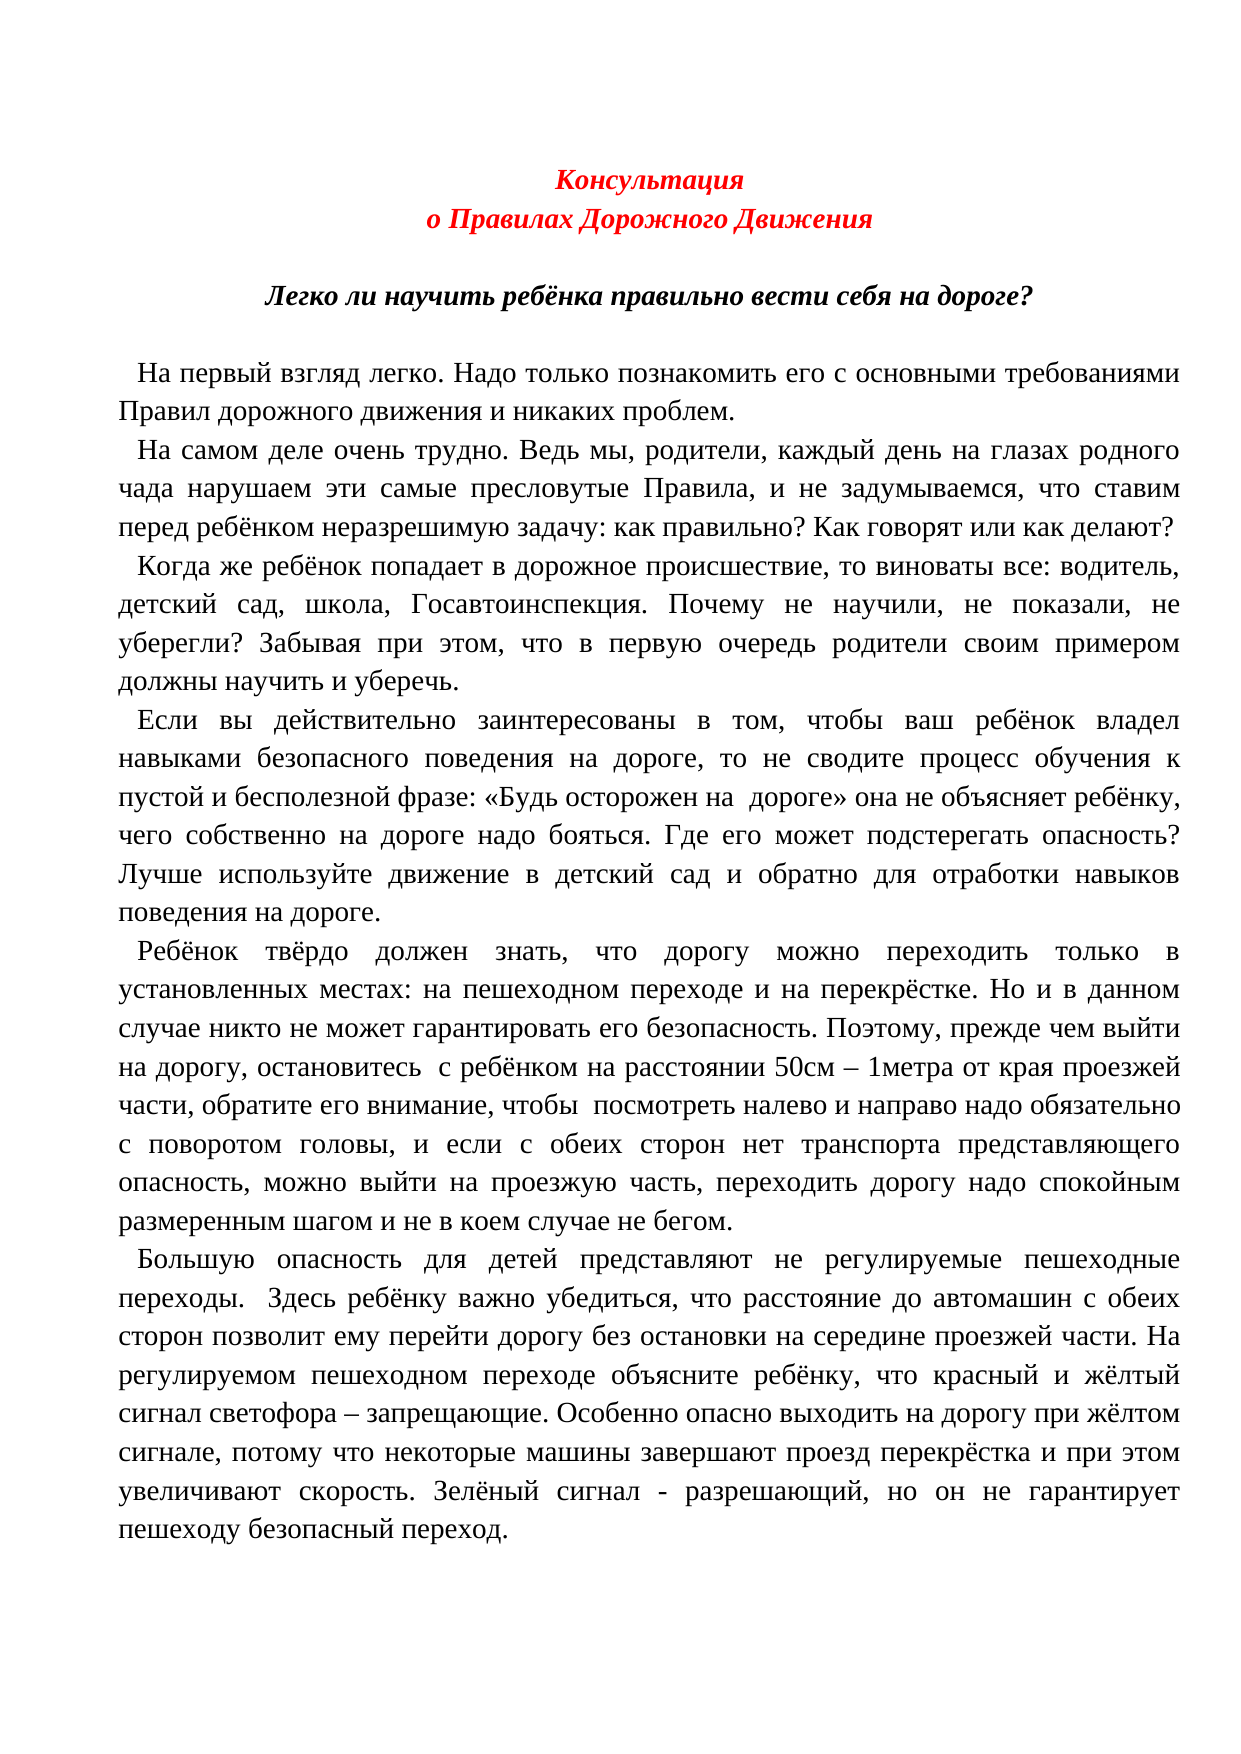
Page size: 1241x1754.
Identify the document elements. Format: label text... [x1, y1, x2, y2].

text Легко ли научить ребёнка правильно вести себя на дороге? [118, 278, 1181, 311]
text Ребёнок твёрдо должен знать, что дорогу можно переходить только в установленных местах: на пешеходном переходе и на перекрёстке. Но и в данном случае никто не может гарантировать его безопасность. Поэтому, прежде чем выйти на дорогу, остановитесь с ребёнком на расстоянии 50см – 1метра от края проезжей части, обратите его внимание, чтобы посмотреть налево и направо надо обязательно с поворотом головы, и если с обеих сторон нет транспорта представляющего опасность, можно выйти на проезжую часть, переходить дорогу надо спокойным размеренным шагом и не в коем случае не бегом. [118, 933, 1181, 1236]
text о Правилах Дорожного Движения [118, 201, 1181, 234]
text Консультация [118, 162, 1181, 196]
text Когда же ребёнок попадает в дорожное происшествие, то виноваты все: водитель, детский сад, школа, Госавтоинспекция. Почему не научили, не показали, не уберегли? Забывая при этом, что в первую очередь родители своим примером должны научить и уберечь. [118, 548, 1181, 697]
text Если вы действительно заинтересованы в том, чтобы ваш ребёнок владел навыками безопасного поведения на дороге, то не сводите процесс обучения к пустой и бесполезной фразе: «Будь осторожен на дороге» она не объясняет ребёнку, чего собственно на дороге надо бояться. Где его может подстерегать опасность? Лучше используйте движение в детский сад и обратно для отработки навыков поведения на дороге. [118, 702, 1181, 928]
text На самом деле очень трудно. Ведь мы, родители, каждый день на глазах родного чада нарушаем эти самые пресловутые Правила, и не задумываемся, что ставим перед ребёнком неразрешимую задачу: как правильно? Как говорят или как делают? [118, 432, 1181, 543]
text Большую опасность для детей представляют не регулируемые пешеходные переходы. Здесь ребёнку важно убедиться, что расстояние до автомашин с обеих сторон позволит ему перейти дорогу без остановки на середине проезжей части. На регулируемом пешеходном переходе объясните ребёнку, что красный и жёлтый сигнал светофора – запрещающие. Особенно опасно выходить на дорогу при жёлтом сигнале, потому что некоторые машины завершают проезд перекрёстка и при этом увеличивают скорость. Зелёный сигнал - разрешающий, но он не гарантирует пешеходу безопасный переход. [118, 1241, 1181, 1545]
text На первый взгляд легко. Надо только познакомить его с основными требованиями Правил дорожного движения и никаких проблем. [118, 355, 1181, 427]
